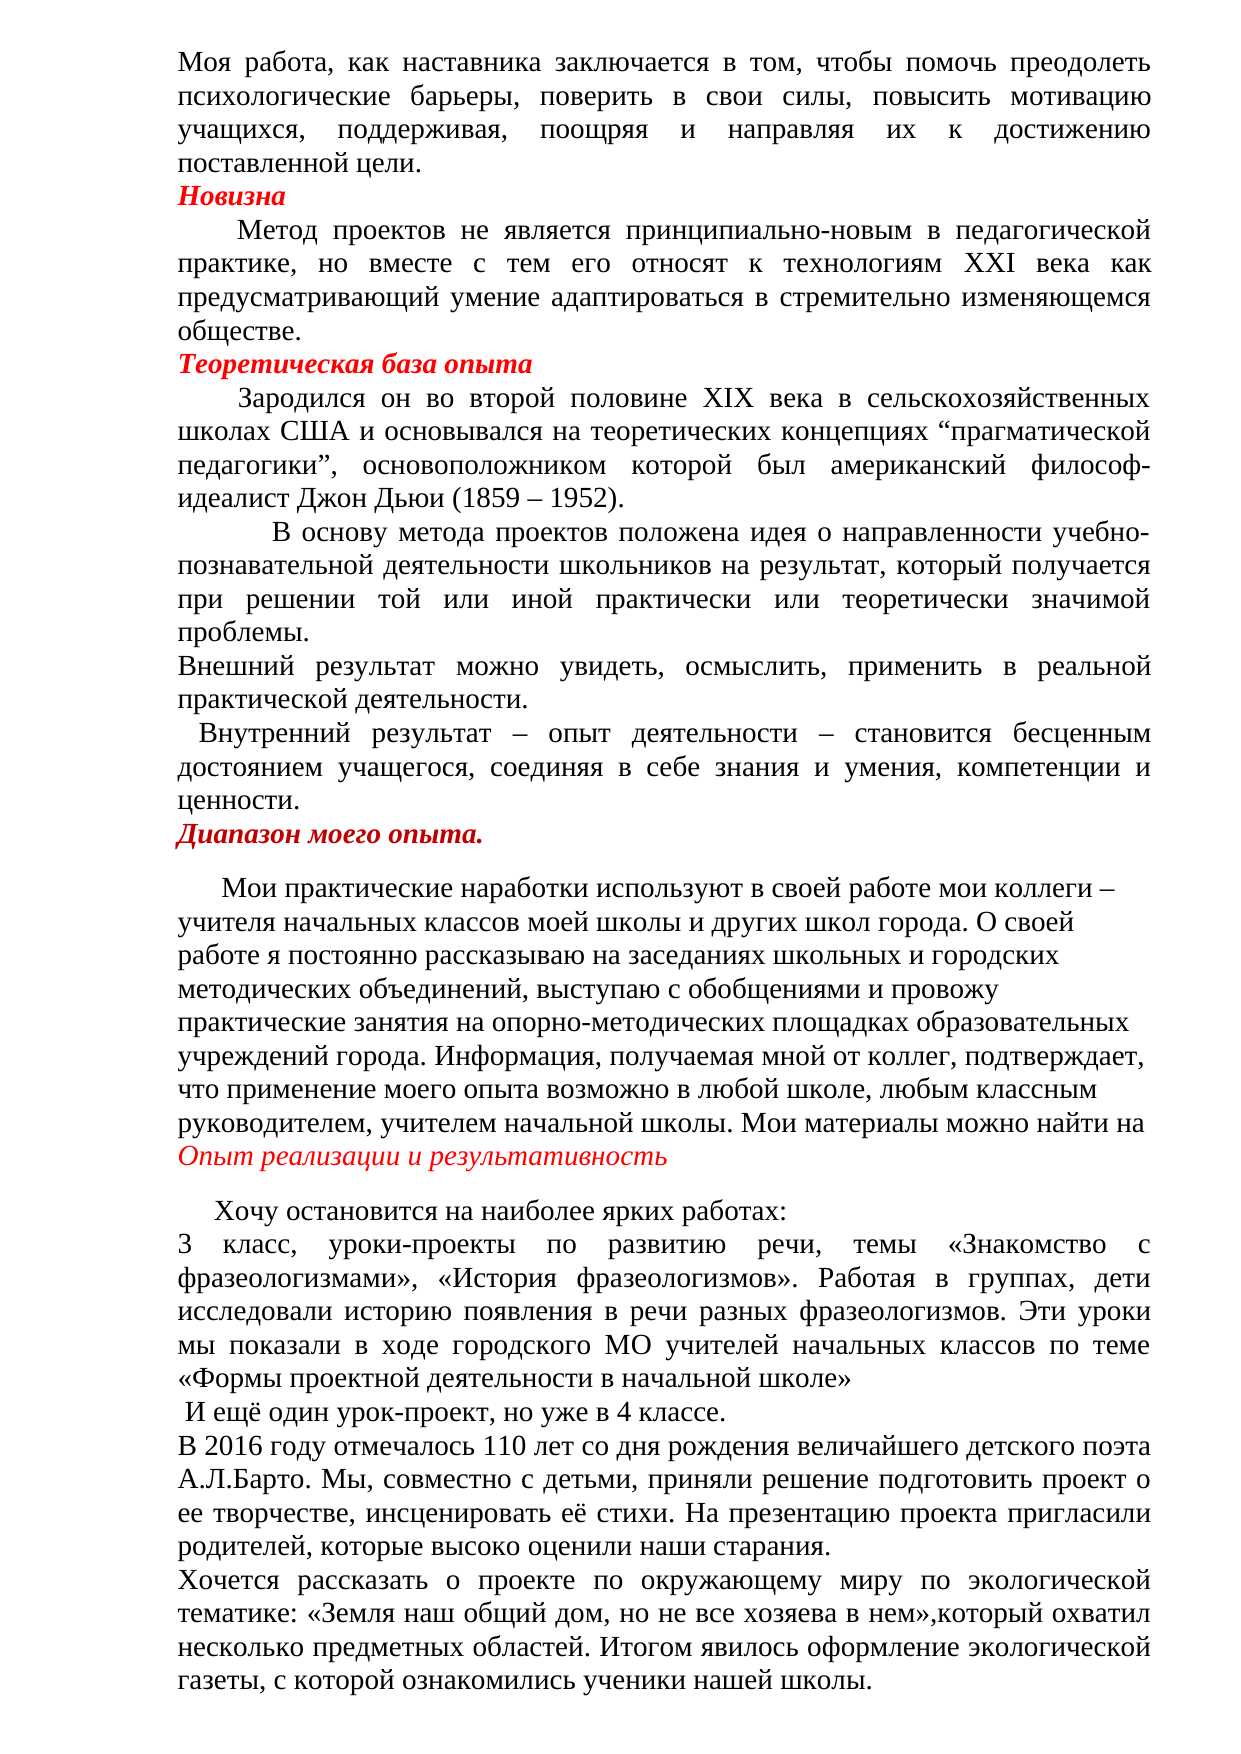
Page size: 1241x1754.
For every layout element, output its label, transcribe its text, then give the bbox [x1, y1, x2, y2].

text Внутренний результат – опыт деятельности – становится бесценным достоянием учащегося, соединяя в себе знания и умения, компетенции и ценности. [177, 715, 1152, 816]
text Моя работа, как наставника заключается в том, чтобы помочь преодолеть психологические барьеры, поверить в свои силы, повысить мотивацию учащихся, поддерживая, поощряя и направляя их к достижению поставленной цели. [177, 44, 1152, 178]
text Новизна [177, 178, 1152, 212]
text В 2016 году отмечалось 110 лет со дня рождения величайшего детского поэта А.Л.Барто. Мы, совместно с детьми, приняли решение подготовить проект о ее творчестве, инсценировать её стихи. На презентацию проекта пригласили родителей, которые высоко оценили наши старания. [177, 1428, 1152, 1562]
text 3 класс, уроки-проекты по развитию речи, темы «Знакомство с фразеологизмами», «История фразеологизмов». Работая в группах, дети исследовали историю появления в речи разных фразеологизмов. Эти уроки мы показали в ходе городского МО учителей начальных классов по теме «Формы проектной деятельности в начальной школе» [177, 1226, 1152, 1394]
text И ещё один урок-проект, но уже в 4 классе. [177, 1394, 1152, 1428]
text Диапазон моего опыта. [177, 816, 1152, 849]
text Теоретическая база опыта [177, 346, 1152, 380]
text Зародился он во второй половине ХIХ века в сельскохозяйственных школах США и основывался на теоретических концепциях “прагматической педагогики”, основоположником которой был американский философ-идеалист Джон Дьюи (1859 – 1952). [177, 380, 1152, 514]
text В основу метода проектов положена идея о направленности учебно-познавательной деятельности школьников на результат, который получается при решении той или иной практически или теоретически значимой проблемы. [177, 514, 1152, 648]
text Хочу остановится на наиболее ярких работах: [177, 1193, 1152, 1226]
text Хочется рассказать о проекте по окружающему миру по экологической тематике: «Земля наш общий дом, но не все хозяева в нем»,который охватил несколько предметных областей. Итогом явилось оформление экологической газеты, с которой ознакомились ученики нашей школы. [177, 1562, 1152, 1696]
text Метод проектов не является принципиально-новым в педагогической практике, но вместе с тем его относят к технологиям XXI века как предусматривающий умение адаптироваться в стремительно изменяющемся обществе. [177, 212, 1152, 346]
text Мои практические наработки используют в своей работе мои коллеги – учителя начальных классов моей школы и других школ города. О своей работе я постоянно рассказываю на заседаниях школьных и городских методических объединений, выступаю с обобщениями и провожу практические занятия на опорно-методических площадках образовательных учреждений города. Информация, получаемая мной от коллег, подтверждает, что применение моего опыта возможно в любой школе, любым классным руководителем, учителем начальной школы. Мои материалы можно найти на Опыт реализации и результативность [177, 870, 1152, 1172]
text Внешний результат можно увидеть, осмыслить, применить в реальной практической деятельности. [177, 648, 1152, 715]
